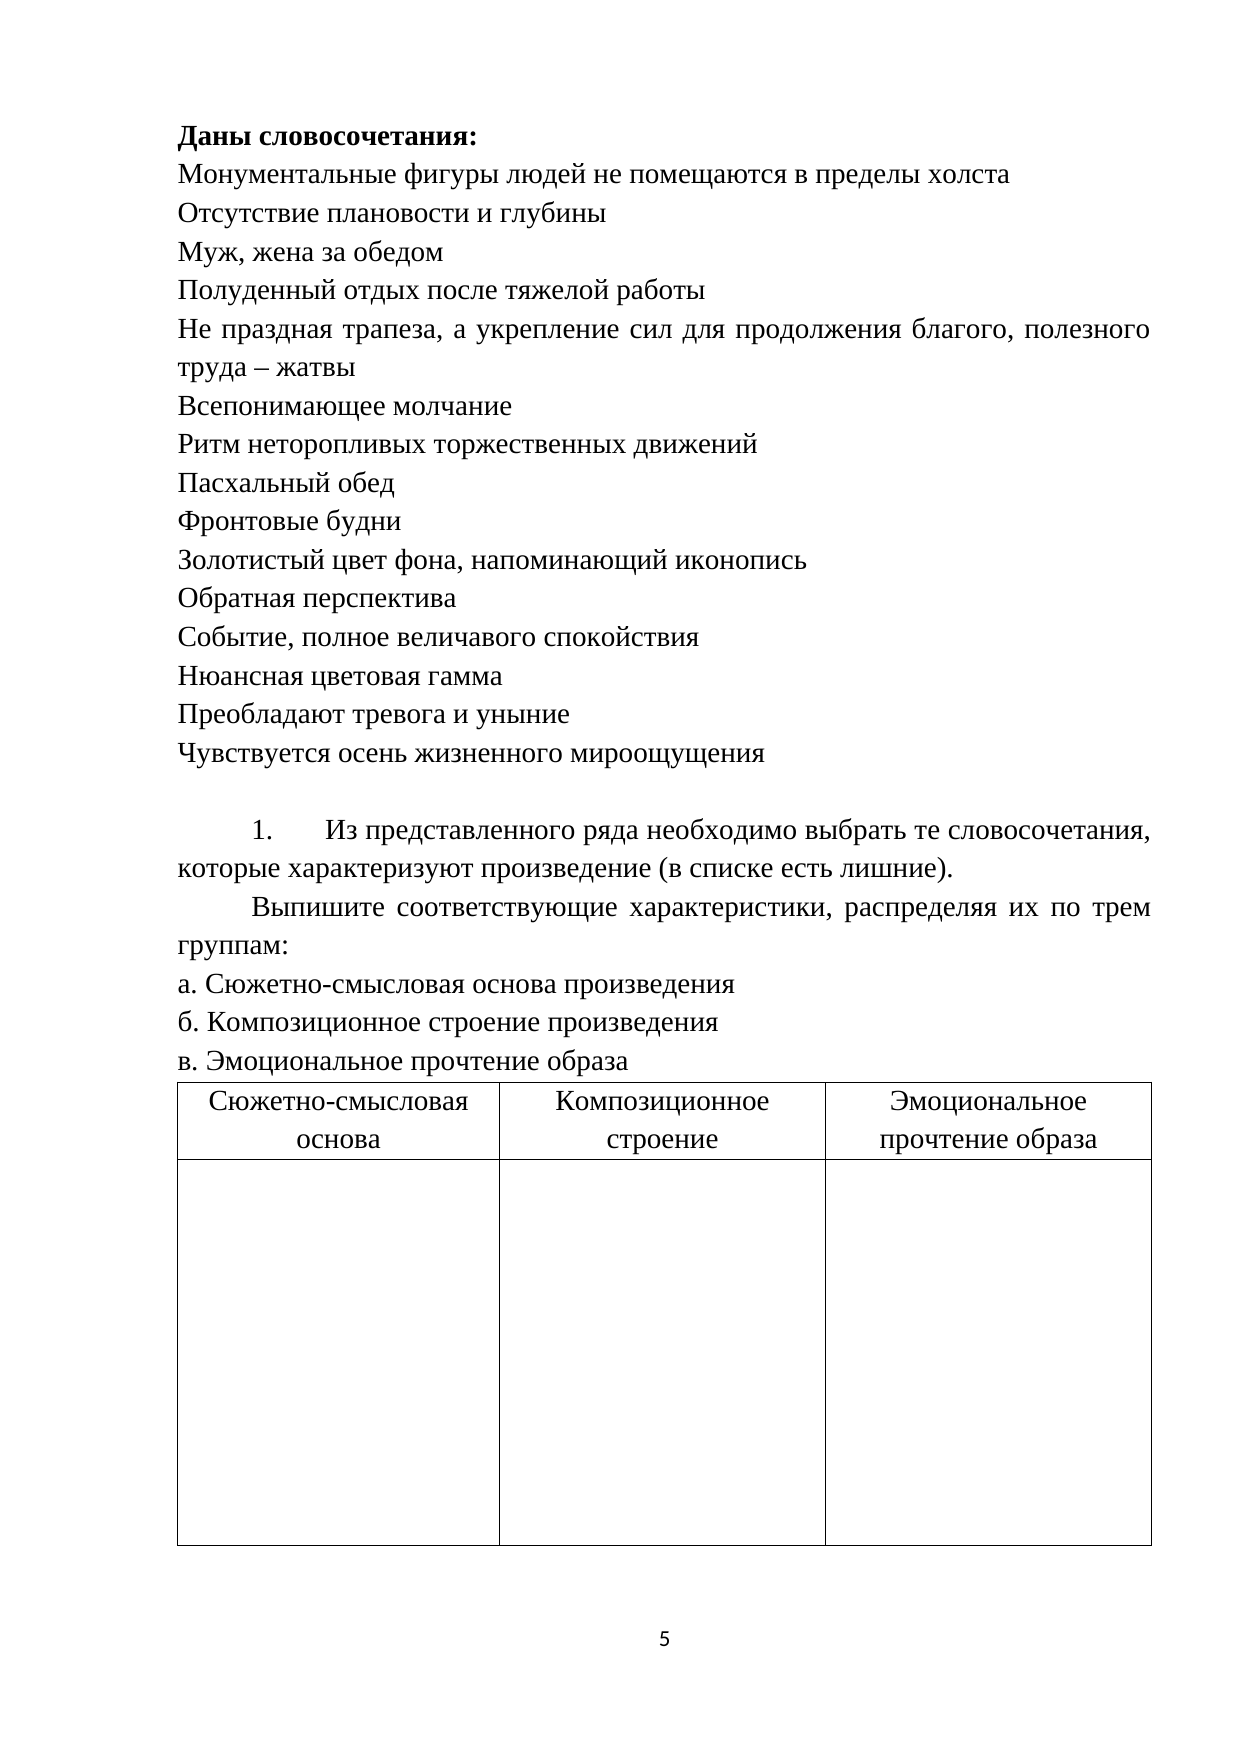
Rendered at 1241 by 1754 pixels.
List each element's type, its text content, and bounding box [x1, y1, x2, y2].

list Ритм неторопливых торжественных движений [177, 426, 1152, 460]
table_cell [178, 1160, 499, 1545]
list Преобладают тревога и уныние [177, 696, 1152, 730]
list Чувствуется осень жизненного мироощущения [177, 735, 1152, 768]
list Пасхальный обед [177, 465, 1152, 498]
text а. Сюжетно-смысловая основа произведения [177, 966, 1152, 999]
list Не праздная трапеза, а укрепление сил для продолжения благого, полезного труда – жатвы [177, 311, 1152, 383]
text б. Композиционное строение произведения [177, 1004, 1152, 1038]
list Фронтовые будни [177, 503, 1152, 537]
table_header Эмоциональное прочтение образа [826, 1083, 1151, 1159]
list Обратная перспектива [177, 581, 1152, 614]
list Всепонимающее молчание [177, 388, 1152, 421]
list Событие, полное величавого спокойствия [177, 619, 1152, 653]
list Из представленного ряда необходимо выбрать те словосочетания, которые характеризуют произведение (в списке есть лишние). [177, 812, 1152, 884]
list Нюансная цветовая гамма [177, 658, 1152, 691]
table_header Сюжетно-смысловая основа [178, 1083, 499, 1159]
list Муж, жена за обедом [177, 234, 1152, 267]
list Монументальные фигуры людей не помещаются в пределы холста [177, 157, 1152, 190]
table_cell [500, 1160, 825, 1545]
list Даны словосочетания: [177, 118, 1152, 152]
list Отсутствие плановости и глубины [177, 195, 1152, 229]
text в. Эмоциональное прочтение образа [177, 1043, 1152, 1077]
list Полуденный отдых после тяжелой работы [177, 272, 1152, 306]
text Выпишите соответствующие характеристики, распределяя их по трем группам: [177, 889, 1152, 961]
table_cell [826, 1160, 1151, 1545]
table_header Композиционное строение [500, 1083, 825, 1159]
list Золотистый цвет фона, напоминающий иконопись [177, 542, 1152, 576]
